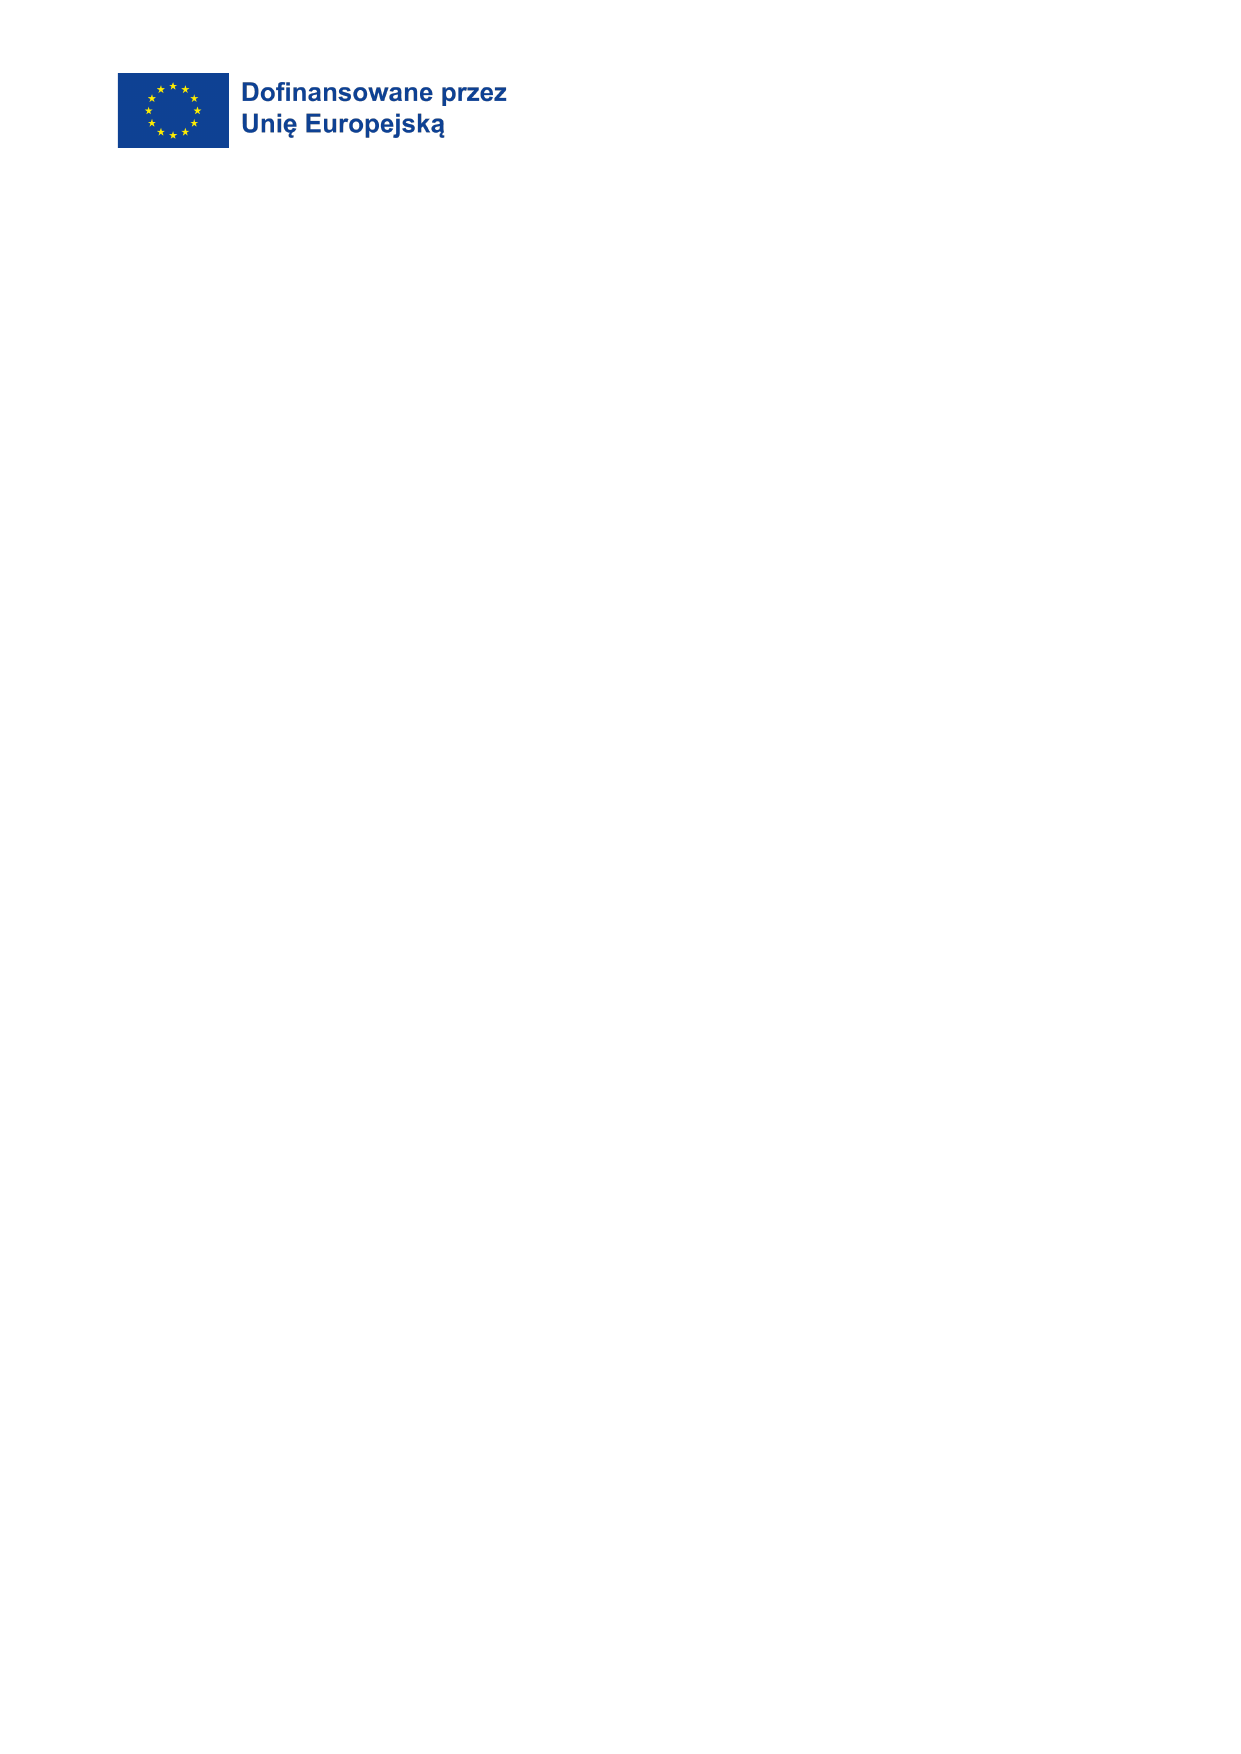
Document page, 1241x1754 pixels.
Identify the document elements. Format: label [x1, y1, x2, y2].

picture [117, 73, 507, 148]
